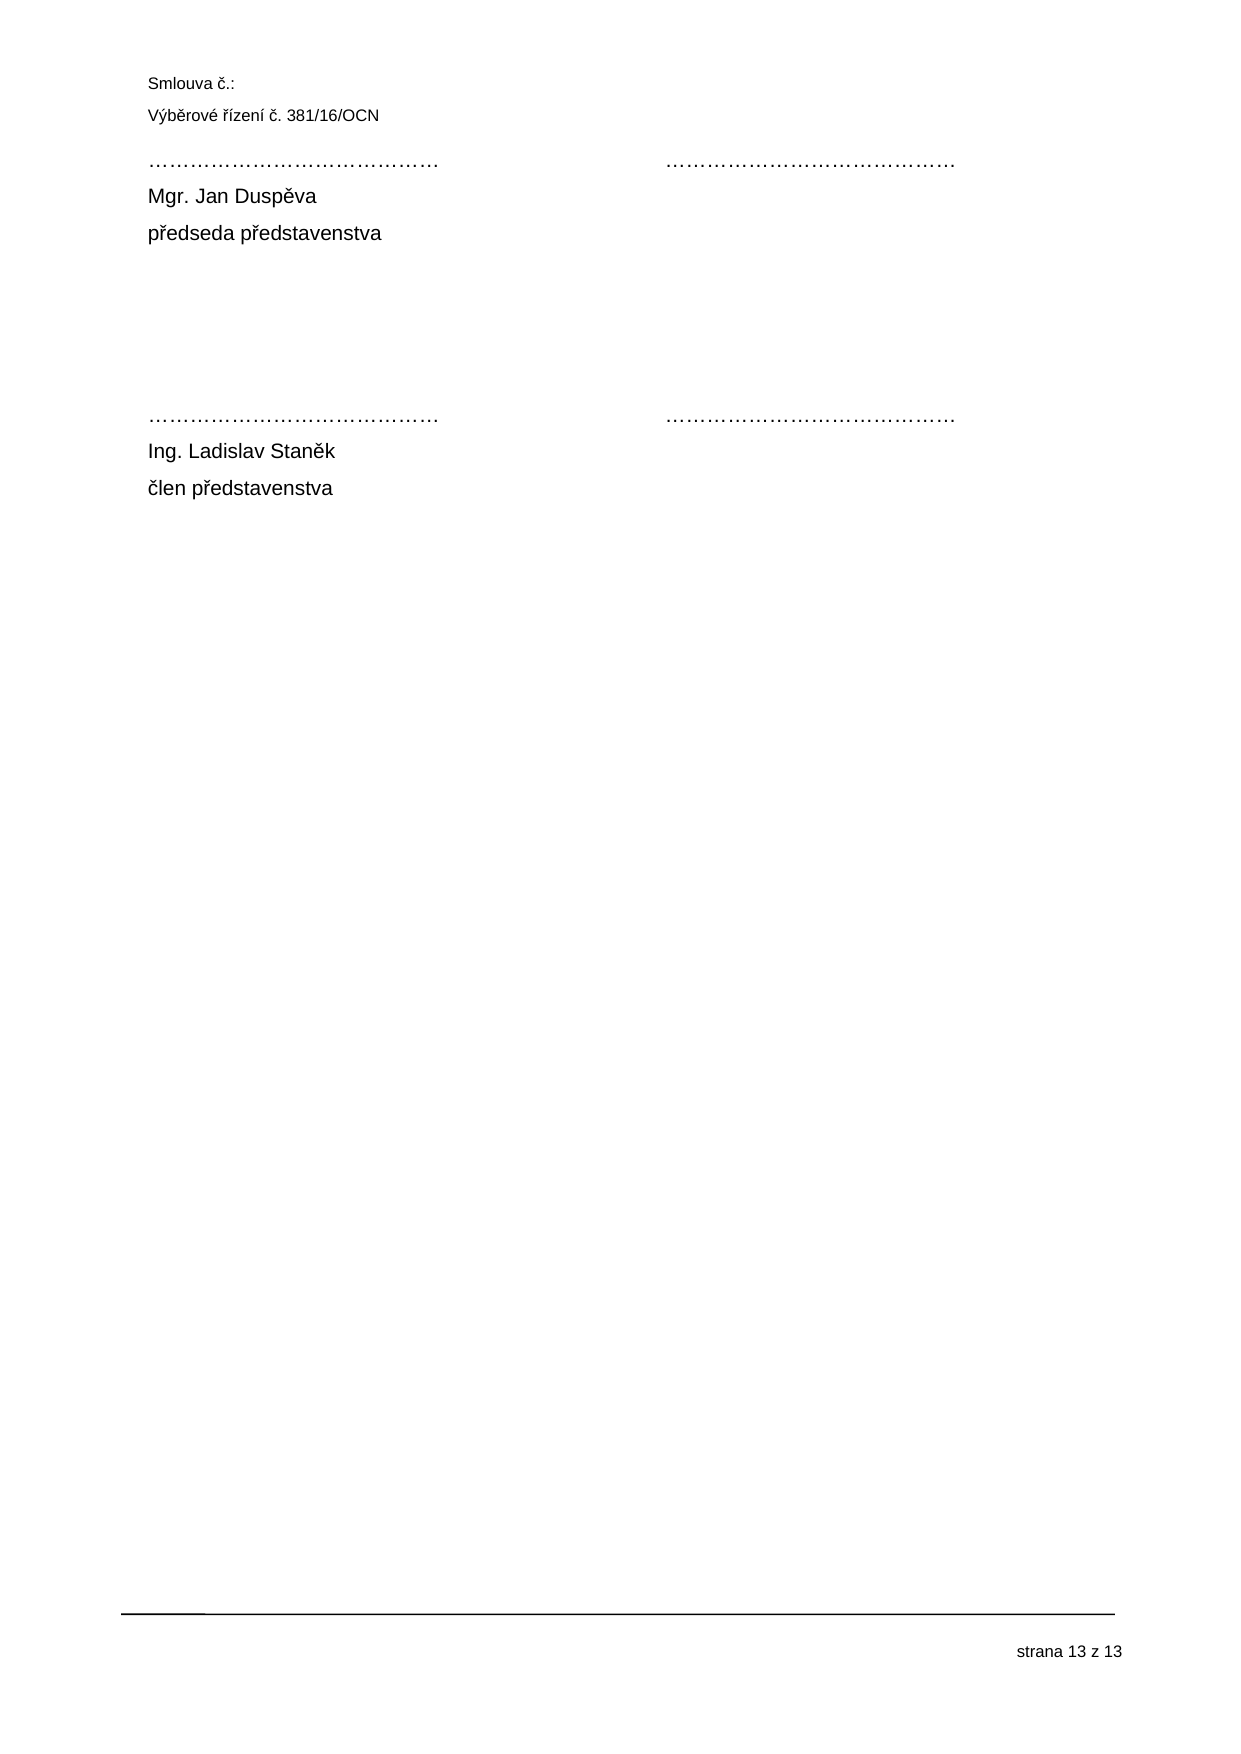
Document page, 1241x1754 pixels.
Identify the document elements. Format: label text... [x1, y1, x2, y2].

text Mgr. Jan Duspěva [148, 184, 1122, 208]
text Ing. Ladislav Staněk [148, 439, 1122, 463]
text předseda představenstva [148, 221, 1122, 244]
text …………………………………… …………………………………… [148, 403, 1122, 427]
text …………………………………… …………………………………… [148, 148, 1122, 172]
list člen představenstva [148, 476, 1122, 500]
